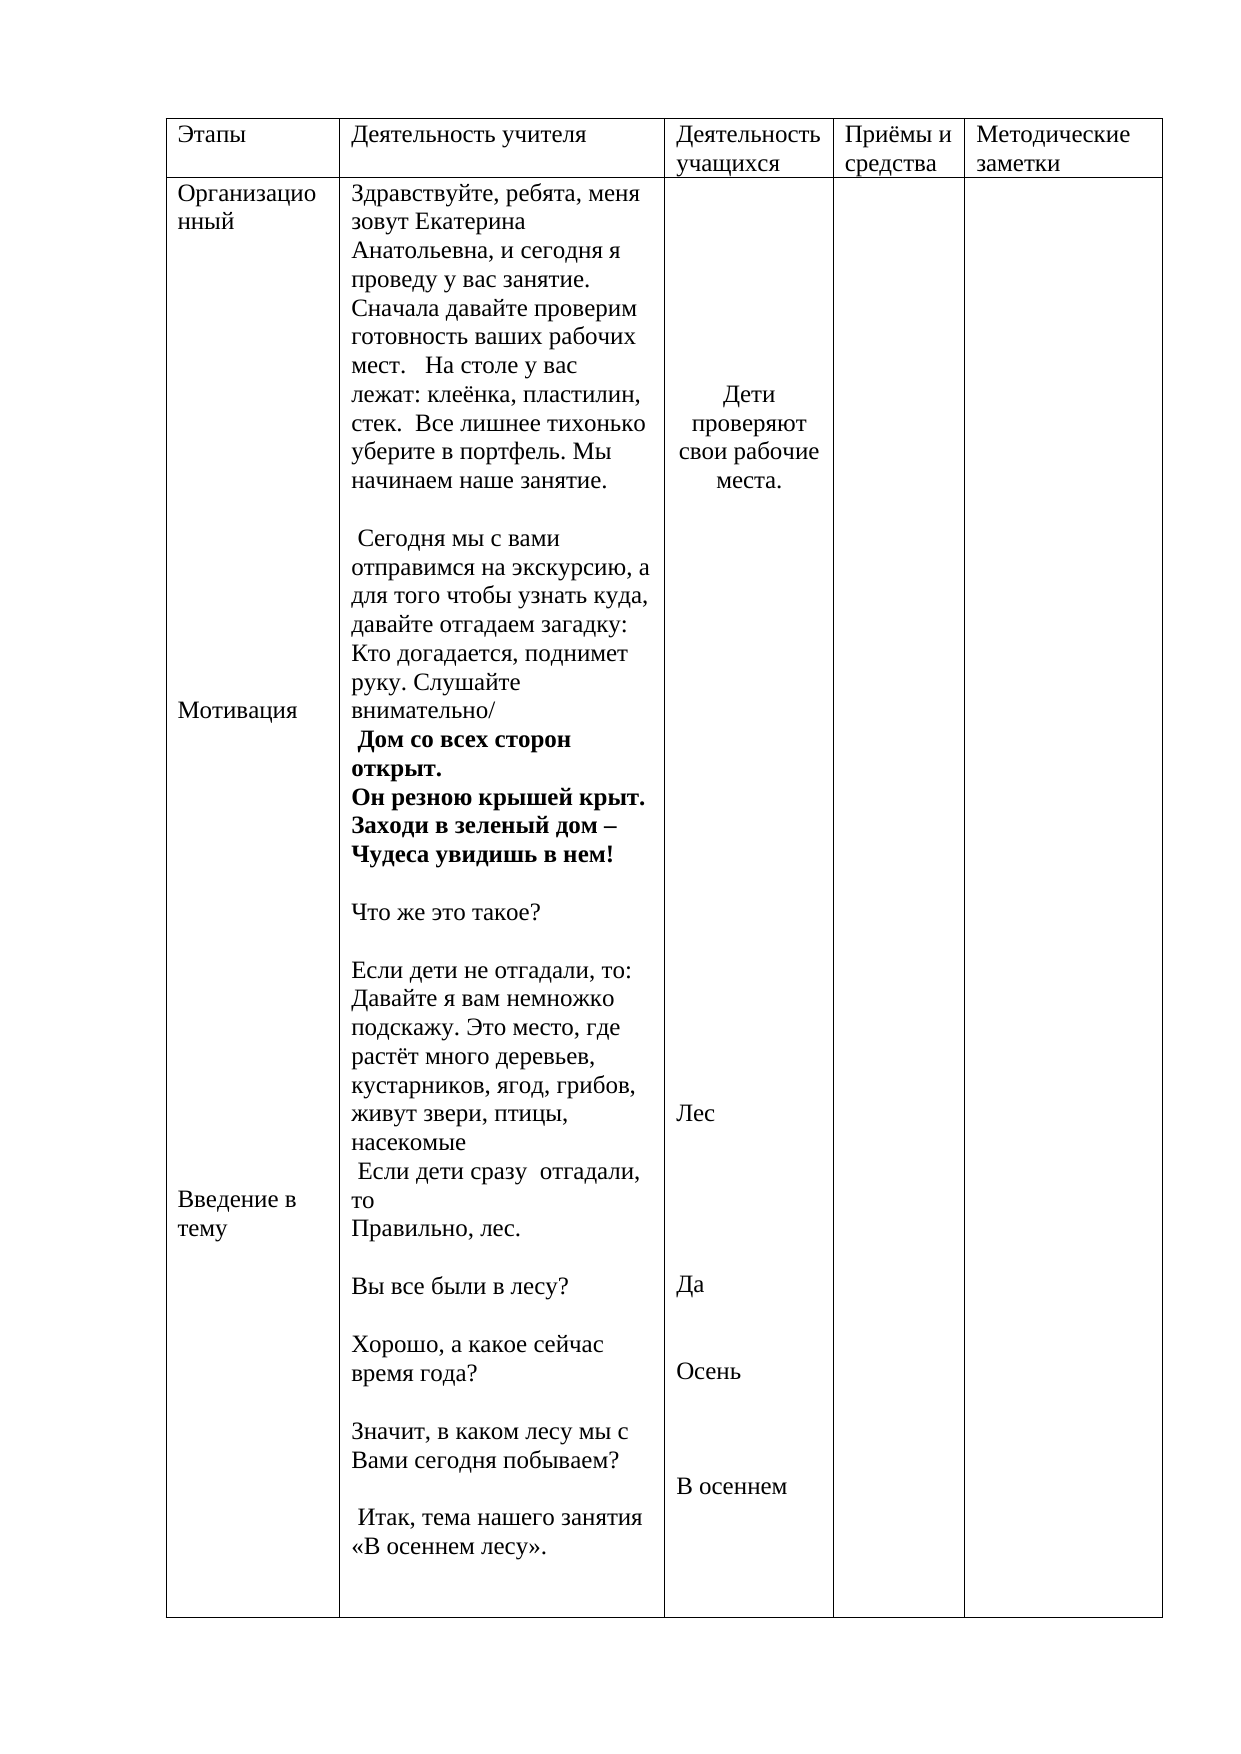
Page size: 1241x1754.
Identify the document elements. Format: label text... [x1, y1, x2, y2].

table_header Этапы [167, 119, 339, 177]
table_header Деятельность учителя [340, 119, 664, 177]
table_cell [965, 178, 1162, 1617]
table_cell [340, 178, 664, 1617]
table_header Приёмы и средства [834, 119, 964, 177]
table_header Методические заметки [965, 119, 1162, 177]
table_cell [167, 178, 339, 1617]
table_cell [834, 178, 964, 1617]
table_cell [665, 178, 833, 1617]
table_header Деятельность учащихся [665, 119, 833, 177]
